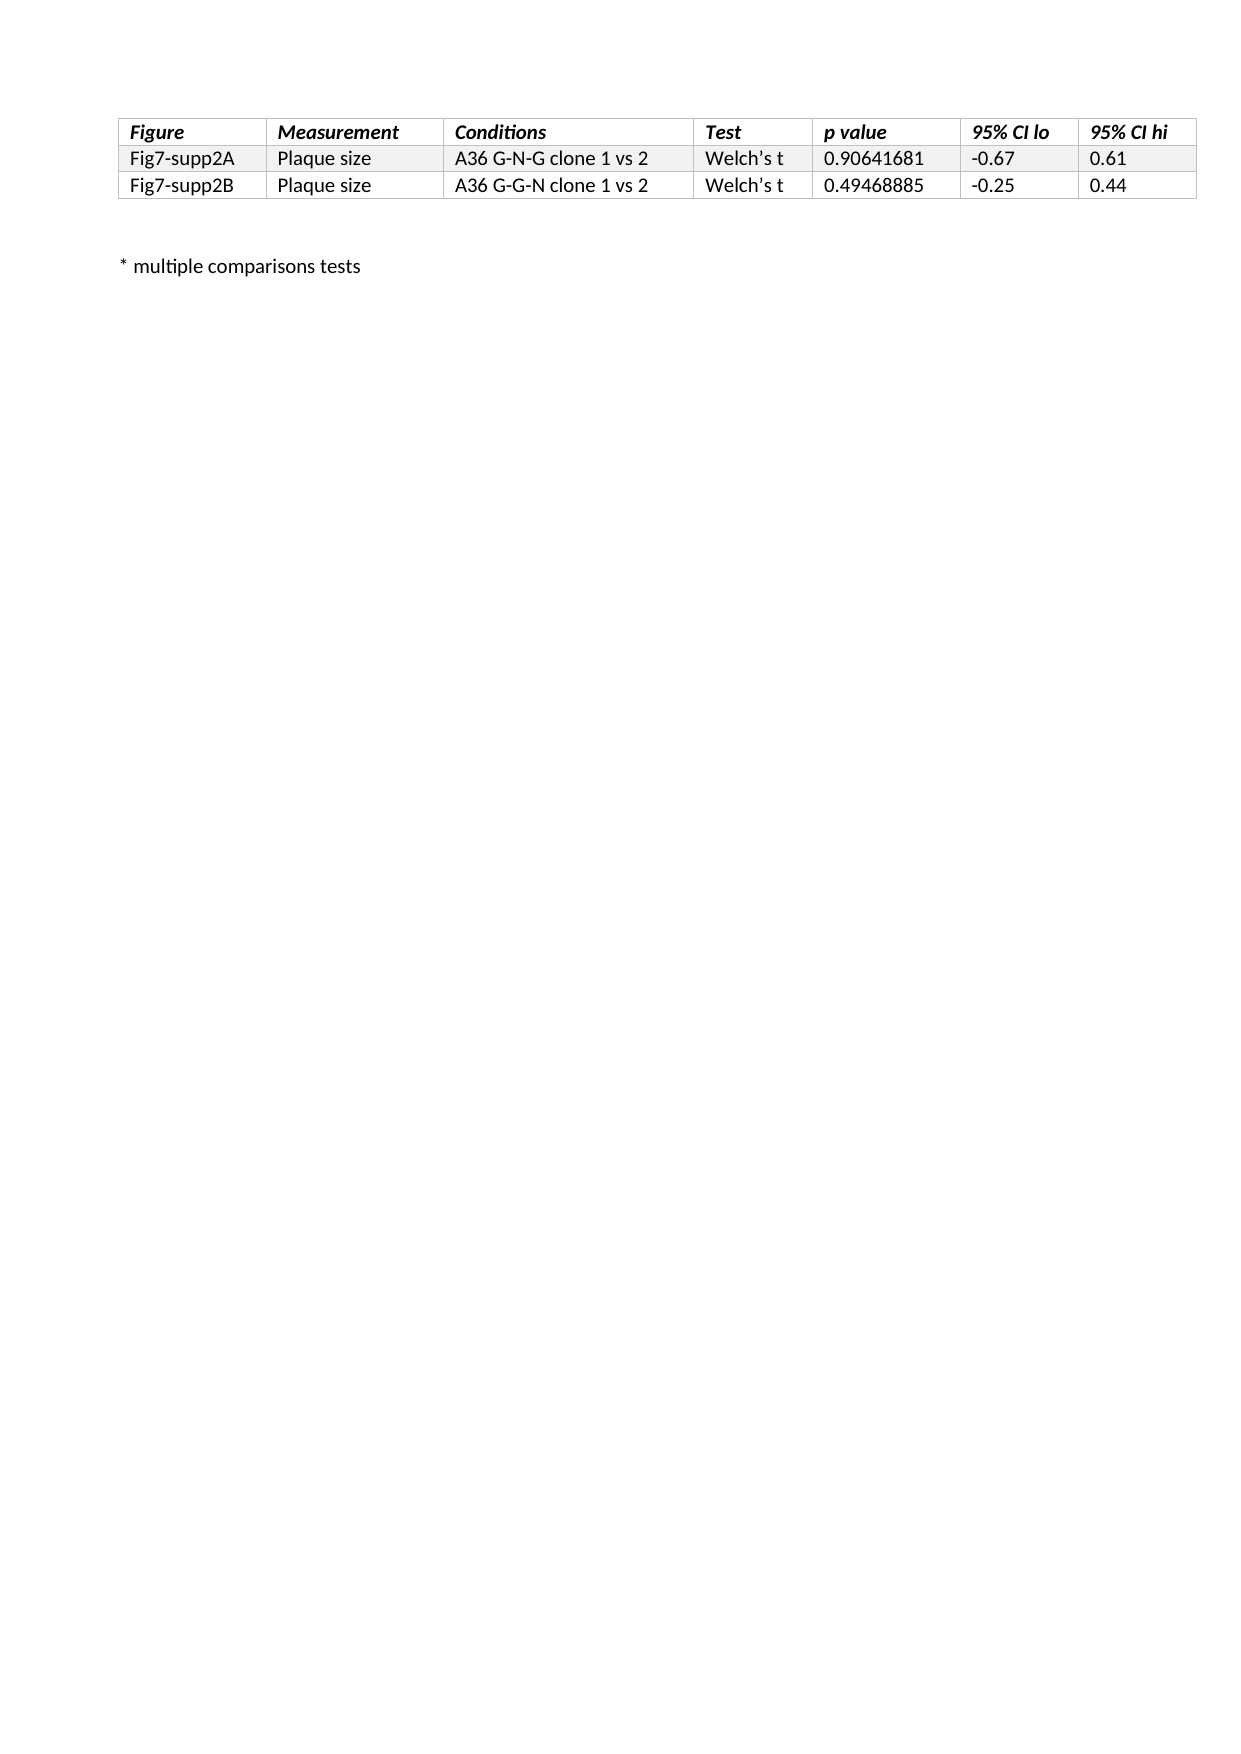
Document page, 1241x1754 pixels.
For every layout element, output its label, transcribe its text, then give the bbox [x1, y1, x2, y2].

table_cell 0.44 [1079, 172, 1196, 197]
table_cell A36 G-G-N clone 1 vs 2 [444, 172, 693, 197]
table_header Test [694, 119, 812, 144]
table_cell Fig7-supp2A [119, 146, 266, 171]
table_cell Fig7-supp2B [119, 172, 266, 197]
table_cell 0.61 [1079, 146, 1196, 171]
table_cell 0.90641681 [813, 146, 960, 171]
table_cell 0.49468885 [813, 172, 960, 197]
table_cell Welch’s t [694, 172, 812, 197]
table_cell Plaque size [267, 146, 443, 171]
table_header Conditions [444, 119, 693, 144]
table_header 95% CI lo [961, 119, 1078, 144]
table_header Figure [119, 119, 266, 144]
table_header 95% CI hi [1079, 119, 1196, 144]
table_header Measurement [267, 119, 443, 144]
table_header p value [813, 119, 960, 144]
table_cell Plaque size [267, 172, 443, 197]
table_cell -0.25 [961, 172, 1078, 197]
table_cell -0.67 [961, 146, 1078, 171]
table_cell Welch’s t [694, 146, 812, 171]
text * multiple comparisons tests [118, 253, 1128, 278]
table_cell A36 G-N-G clone 1 vs 2 [444, 146, 693, 171]
